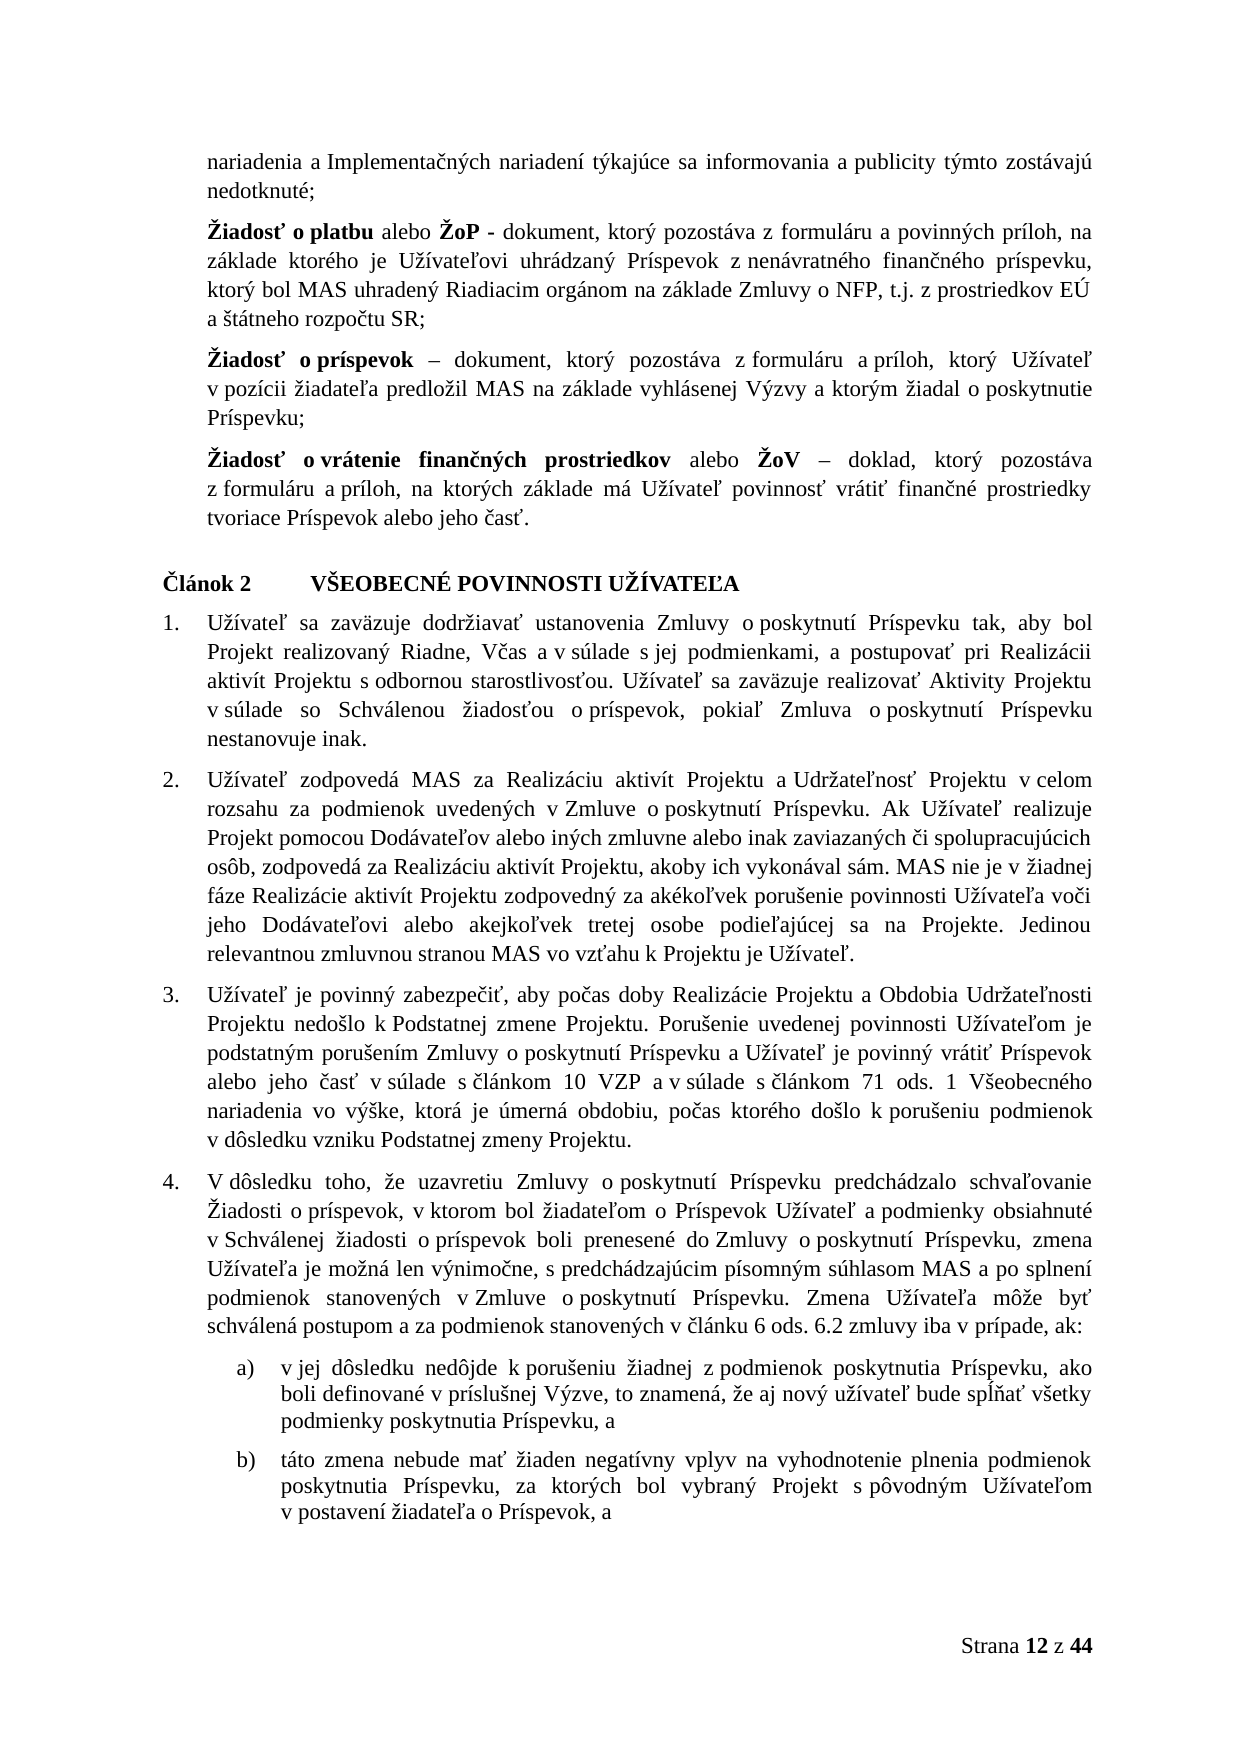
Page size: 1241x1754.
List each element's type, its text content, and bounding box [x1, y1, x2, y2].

list Užívateľ je povinný zabezpečiť, aby počas doby Realizácie Projektu a Obdobia Udržateľnosti Projektu nedošlo k Podstatnej zmene Projektu. Porušenie uvedenej povinnosti Užívateľom je podstatným porušením Zmluvy o poskytnutí Príspevku a Užívateľ je povinný vrátiť Príspevok alebo jeho časť v súlade s článkom 10 VZP a v súlade s článkom 71 ods. 1 Všeobecného nariadenia vo výške, ktorá je úmerná obdobiu, počas ktorého došlo k porušeniu podmienok v dôsledku vzniku Podstatnej zmeny Projektu. [162, 982, 1092, 1153]
text Žiadosť o platbu alebo ŽoP - dokument, ktorý pozostáva z formuláru a povinných príloh, na základe ktorého je Užívateľovi uhrádzaný Príspevok z nenávratného finančného príspevku, ktorý bol MAS uhradený Riadiacim orgánom na základe Zmluvy o NFP, t.j. z prostriedkov EÚ a štátneho rozpočtu SR; [207, 218, 1092, 331]
subtitle Článok 2 VŠEOBECNÉ POVINNOSTI UŽÍVATEĽA [162, 570, 1092, 597]
list V dôsledku toho, že uzavretiu Zmluvy o poskytnutí Príspevku predchádzalo schvaľovanie Žiadosti o príspevok, v ktorom bol žiadateľom o Príspevok Užívateľ a podmienky obsiahnuté v Schválenej žiadosti o príspevok boli prenesené do Zmluvy o poskytnutí Príspevku, zmena Užívateľa je možná len výnimočne, s predchádzajúcim písomným súhlasom MAS a po splnení podmienok stanovených v Zmluve o poskytnutí Príspevku. Zmena Užívateľa môže byť schválená postupom a za podmienok stanovených v článku 6 ods. 6.2 zmluvy iba v prípade, ak: [162, 1168, 1092, 1339]
text Žiadosť o príspevok – dokument, ktorý pozostáva z formuláru a príloh, ktorý Užívateľ v pozícii žiadateľa predložil MAS na základe vyhlásenej Výzvy a ktorým žiadal o poskytnutie Príspevku; [207, 346, 1092, 431]
list Užívateľ zodpovedá MAS za Realizáciu aktivít Projektu a Udržateľnosť Projektu v celom rozsahu za podmienok uvedených v Zmluve o poskytnutí Príspevku. Ak Užívateľ realizuje Projekt pomocou Dodávateľov alebo iných zmluvne alebo inak zaviazaných či spolupracujúcich osôb, zodpovedá za Realizáciu aktivít Projektu, akoby ich vykonával sám. MAS nie je v žiadnej fáze Realizácie aktivít Projektu zodpovedný za akékoľvek porušenie povinnosti Užívateľa voči jeho Dodávateľovi alebo akejkoľvek tretej osobe podieľajúcej sa na Projekte. Jedinou relevantnou zmluvnou stranou MAS vo vzťahu k Projektu je Užívateľ. [162, 766, 1092, 966]
list Užívateľ sa zaväzuje dodržiavať ustanovenia Zmluvy o poskytnutí Príspevku tak, aby bol Projekt realizovaný Riadne, Včas a v súlade s jej podmienkami, a postupovať pri Realizácii aktivít Projektu s odbornou starostlivosťou. Užívateľ sa zaväzuje realizovať Aktivity Projektu v súlade so Schválenou žiadosťou o príspevok, pokiaľ Zmluva o poskytnutí Príspevku nestanovuje inak. [162, 609, 1092, 751]
list táto zmena nebude mať žiaden negatívny vplyv na vyhodnotenie plnenia podmienok poskytnutia Príspevku, za ktorých bol vybraný Projekt s pôvodným Užívateľom v postavení žiadateľa o Príspevok, a [236, 1446, 1092, 1525]
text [207, 148, 1092, 203]
list v jej dôsledku nedôjde k porušeniu žiadnej z podmienok poskytnutia Príspevku, ako boli definované v príslušnej Výzve, to znamená, že aj nový užívateľ bude spĺňať všetky podmienky poskytnutia Príspevku, a [236, 1354, 1092, 1433]
text Žiadosť o vrátenie finančných prostriedkov alebo ŽoV – doklad, ktorý pozostáva z formuláru a príloh, na ktorých základe má Užívateľ povinnosť vrátiť finančné prostriedky tvoriace Príspevok alebo jeho časť. [207, 446, 1092, 530]
